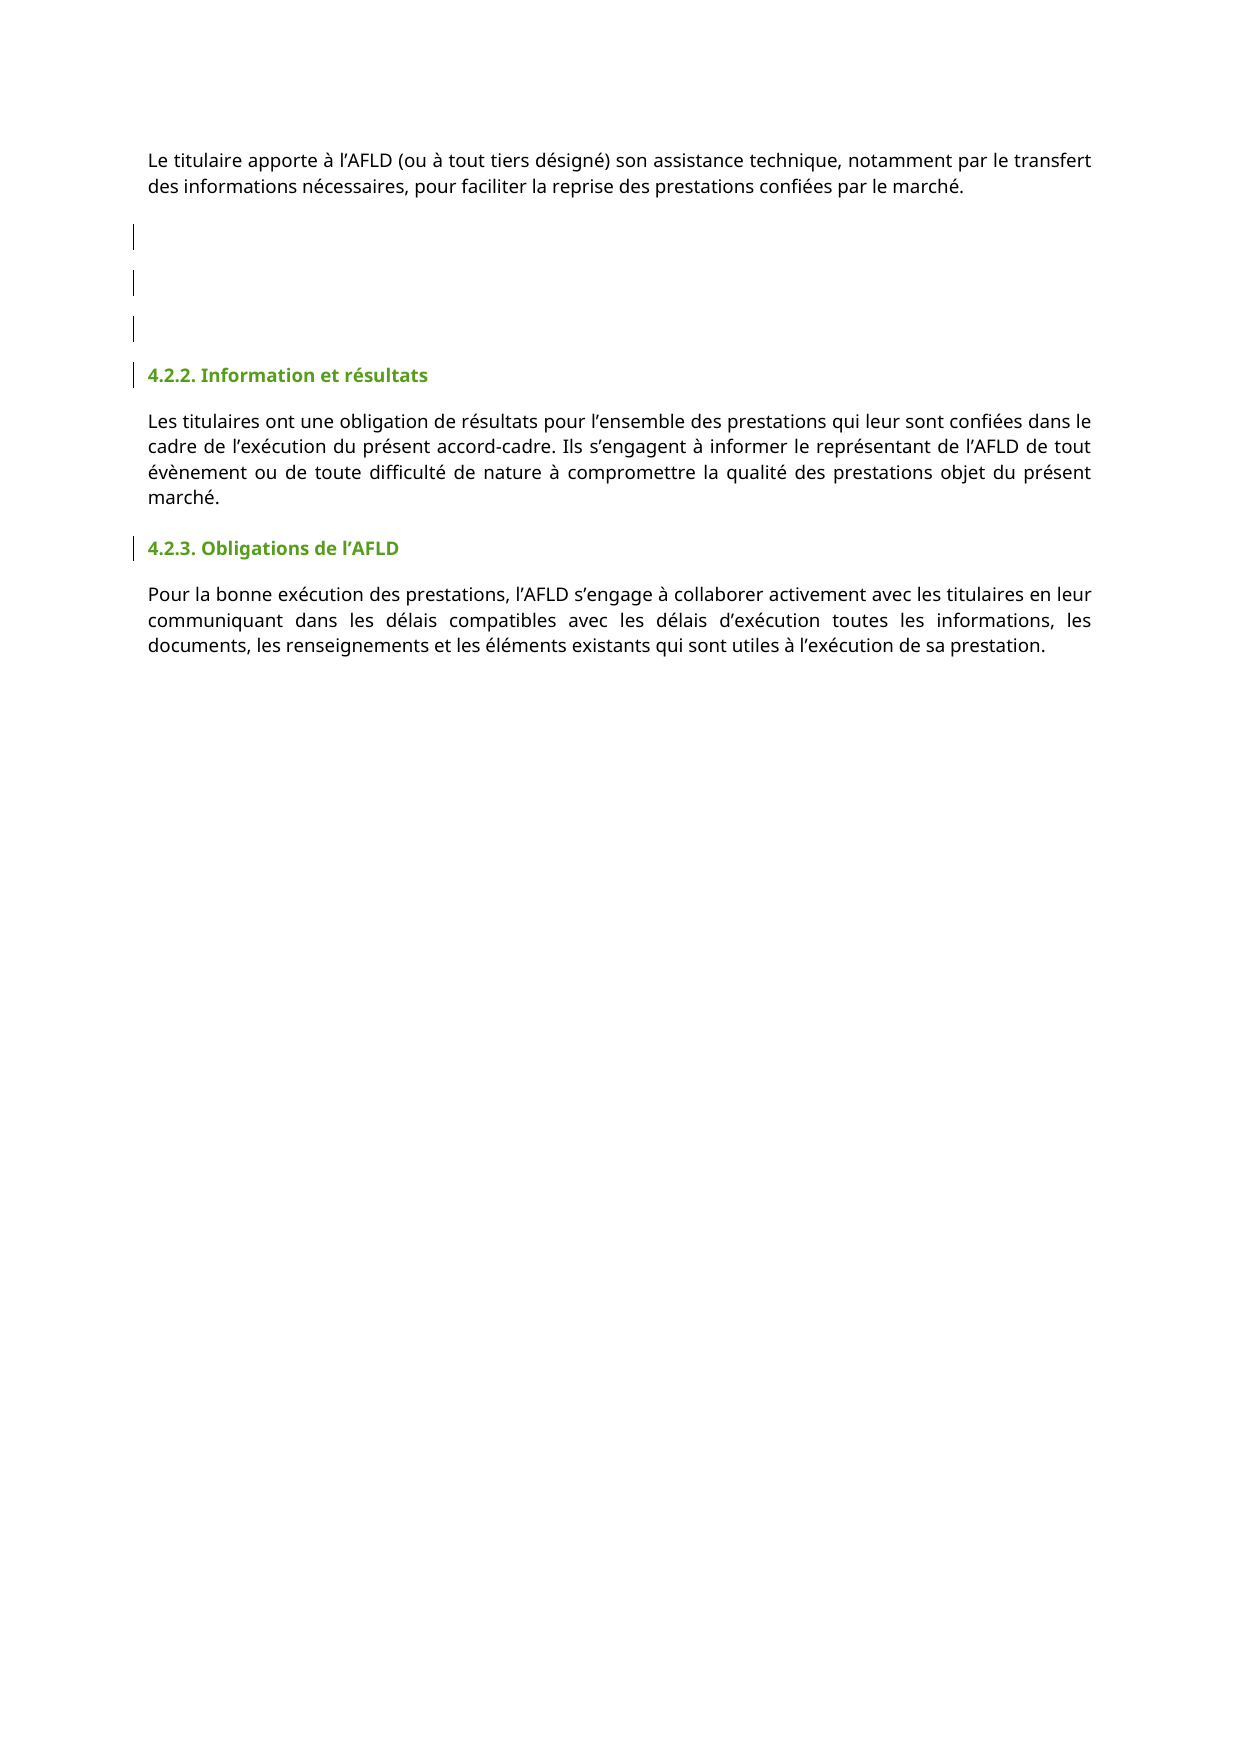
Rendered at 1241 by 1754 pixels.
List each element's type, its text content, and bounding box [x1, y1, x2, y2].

list 4.2.3. Obligations de l’AFLD [148, 536, 1092, 561]
list 4.2.2. Information et résultats [148, 362, 1092, 388]
text Pour la bonne exécution des prestations, l’AFLD s’engage à collaborer activement avec les titulaires en leur communiquant dans les délais compatibles avec les délais d’exécution toutes les informations, les documents, les renseignements et les éléments existants qui sont utiles à l’exécution de sa prestation. [148, 582, 1092, 658]
text Le titulaire apporte à l’AFLD (ou à tout tiers désigné) son assistance technique, notamment par le transfert des informations nécessaires, pour faciliter la reprise des prestations confiées par le marché. [148, 148, 1092, 199]
text Les titulaires ont une obligation de résultats pour l’ensemble des prestations qui leur sont confiées dans le cadre de l’exécution du présent accord-cadre. Ils s’engagent à informer le représentant de l’AFLD de tout évènement ou de toute difficulté de nature à compromettre la qualité des prestations objet du présent marché. [148, 408, 1092, 510]
